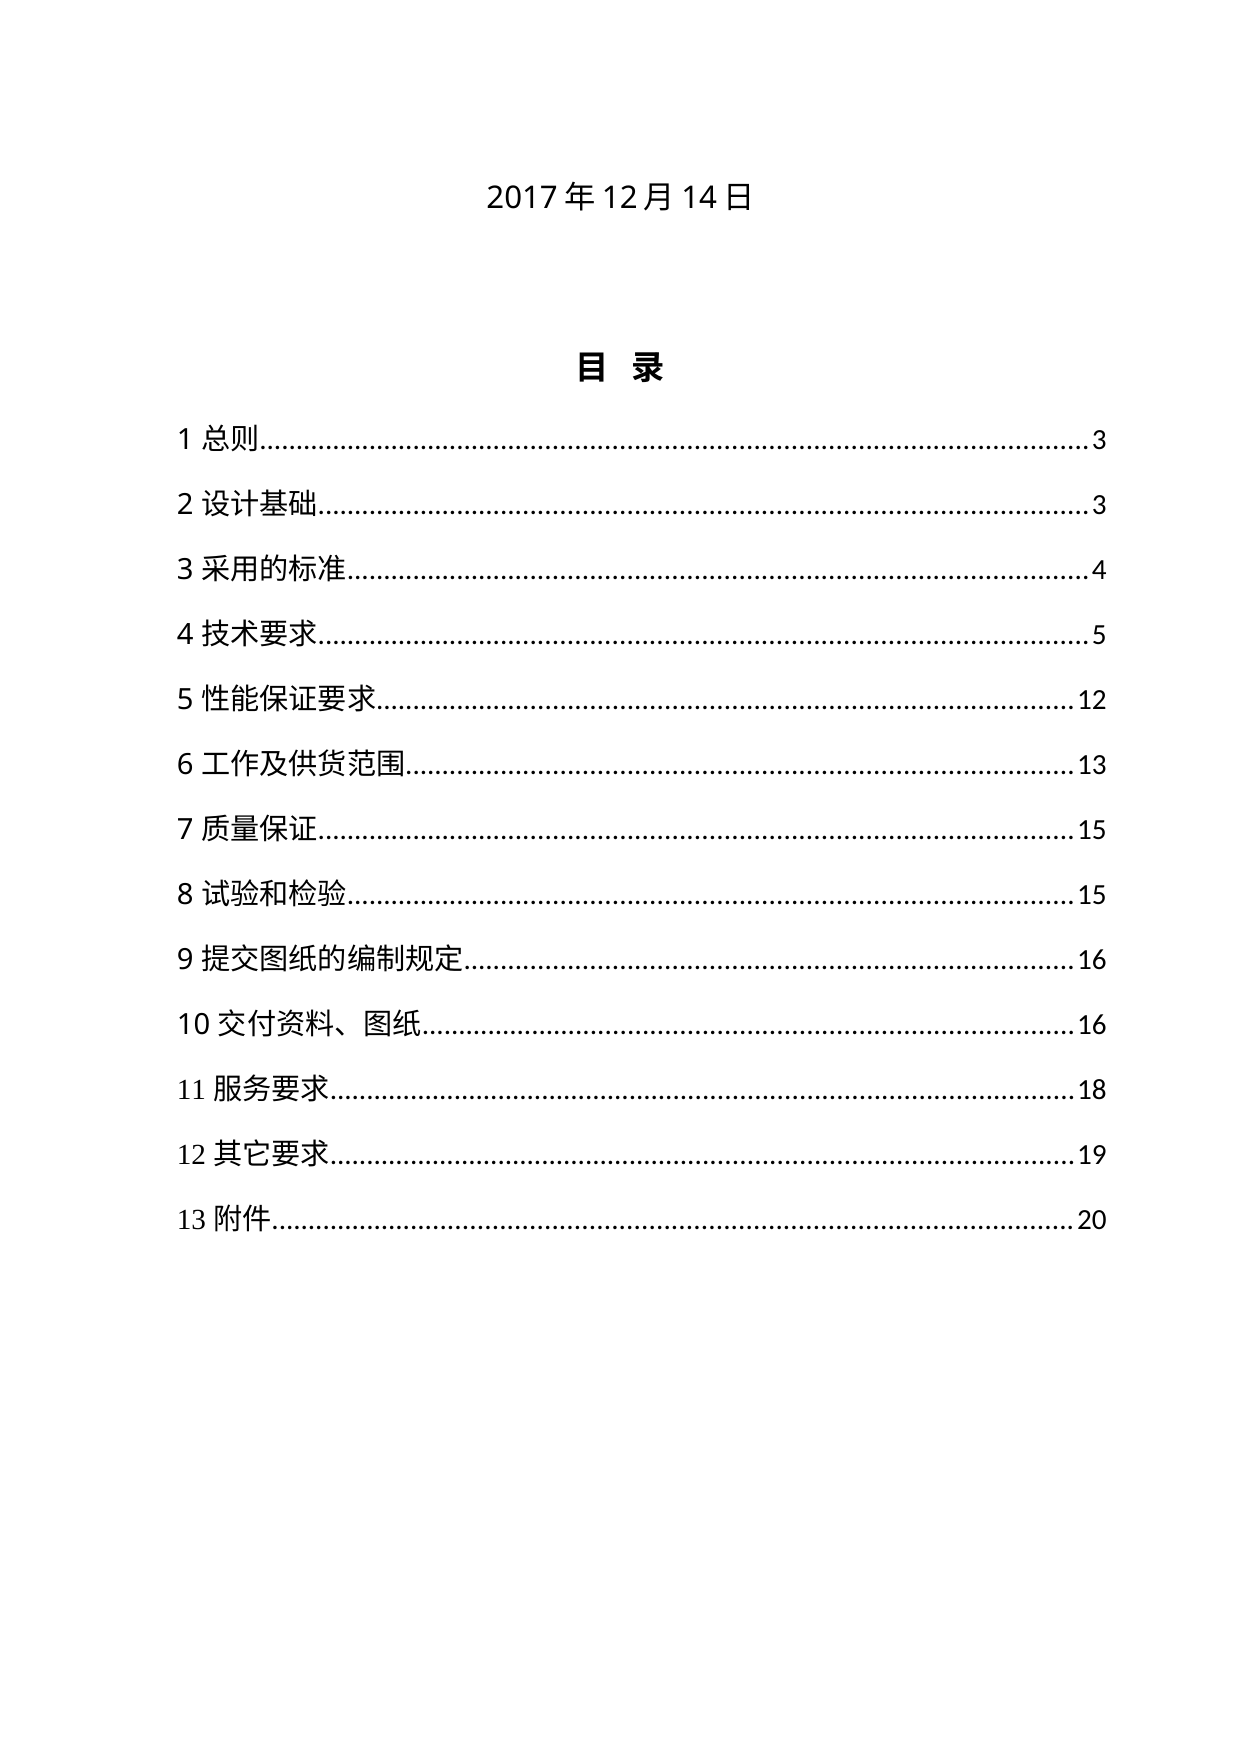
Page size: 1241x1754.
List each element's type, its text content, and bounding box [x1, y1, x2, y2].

text 2017年12月14日 [133, 162, 1107, 227]
